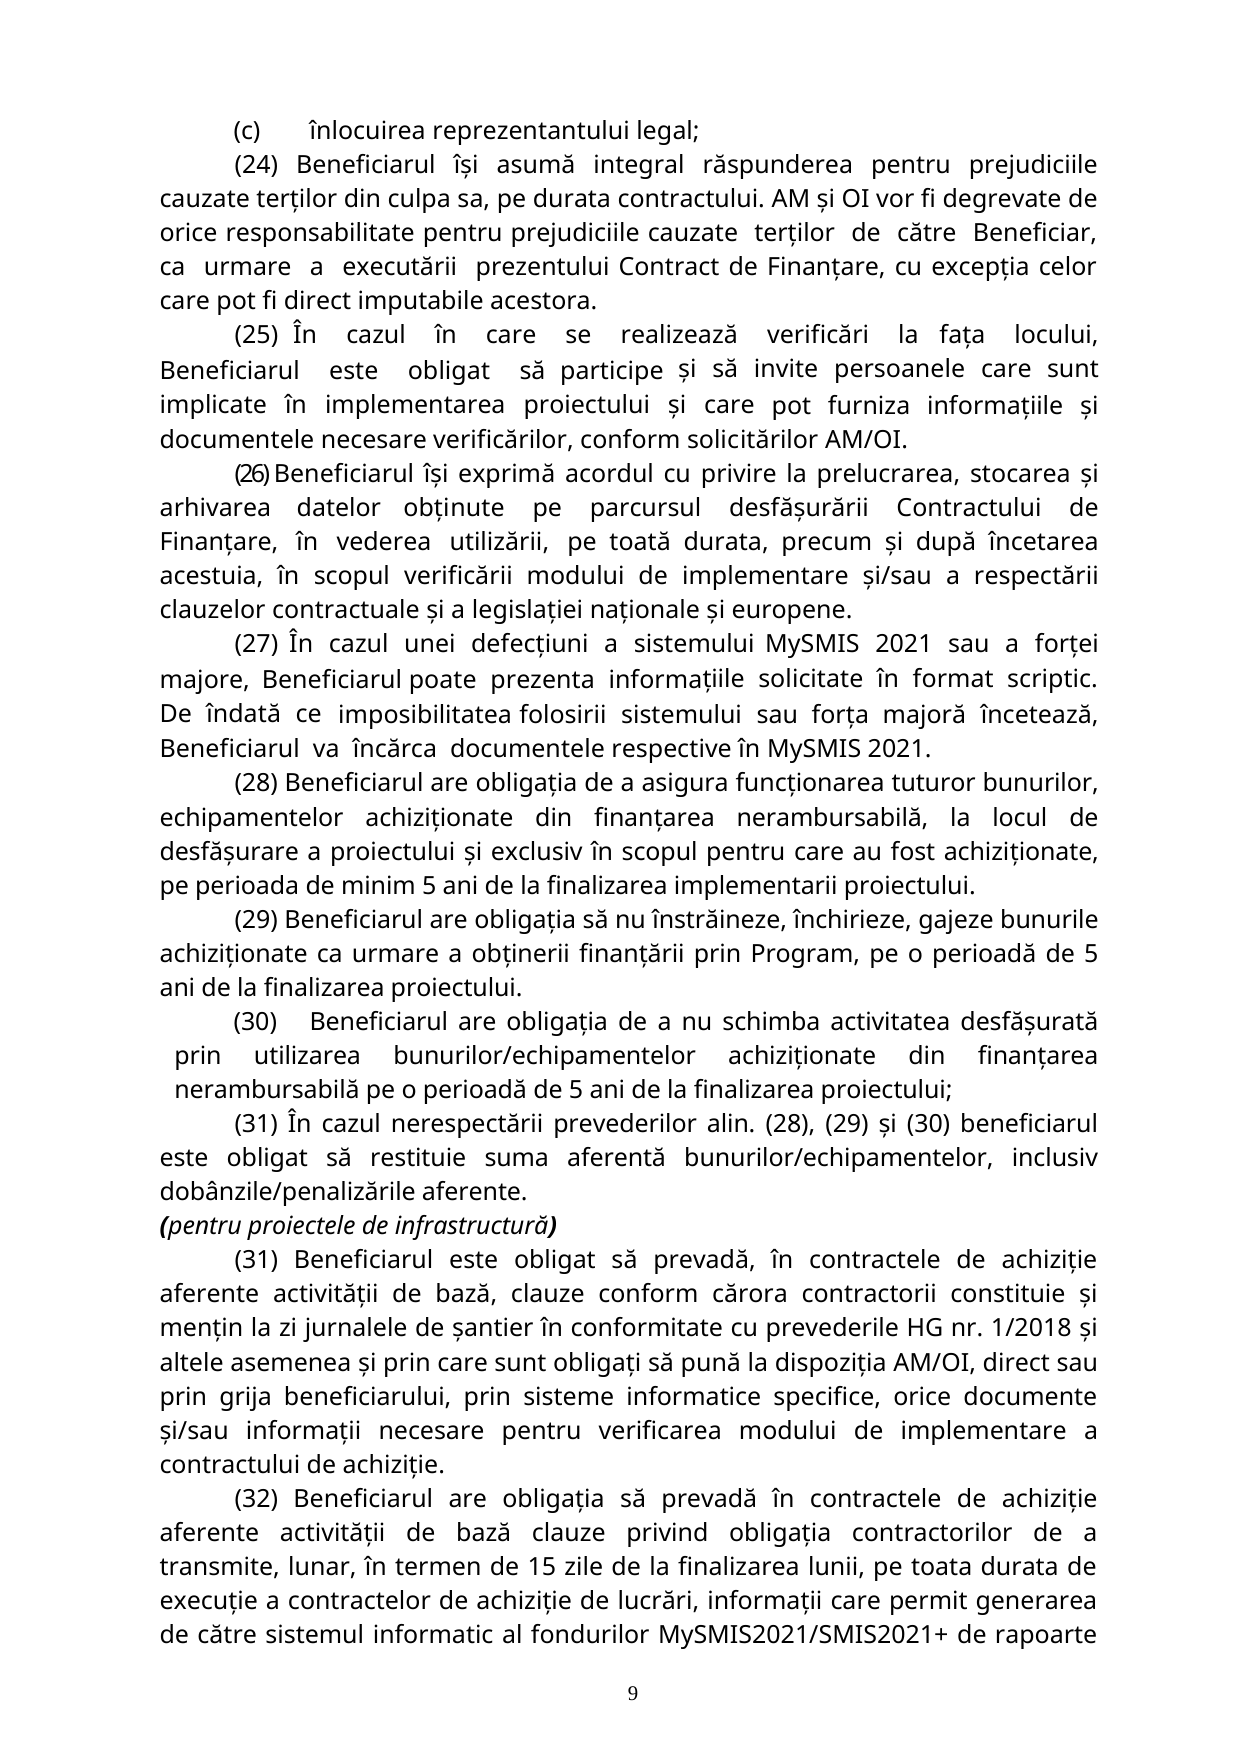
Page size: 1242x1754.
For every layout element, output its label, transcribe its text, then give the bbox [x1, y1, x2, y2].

text (31) Beneficiarul este obligat să prevadă, în contractele de achiziție aferente activității de bază, clauze conform cărora contractorii constituie și mențin la zi jurnalele de șantier în conformitate cu prevederile HG nr. 1/2018 și altele asemenea și prin care sunt obligați să pună la dispoziția AM/OI, direct sau prin grija beneficiarului, prin sisteme informatice specifice, orice documente și/sau informații necesare pentru verificarea modului de implementare a contractului de achiziție. [159, 1242, 1099, 1480]
text (26) Beneficiarul îşi exprimă acordul cu privire la prelucrarea, stocarea şi arhivarea datelor obținute pe parcursul desfăşurării Contractului de Finanțare, în vederea utilizării, pe toată durata, precum şi după încetarea acestuia, în scopul verificării modului de implementare şi/sau a respectării clauzelor contractuale şi a legislației naționale şi europene. [159, 456, 1099, 626]
text (27) În cazul unei defecțiuni a sistemului MySMIS 2021 sau a forței majore, Beneficiarul poate prezenta informațiile solicitate în format scriptic. De îndată ce imposibilitatea folosirii sistemului sau forța majoră încetează, Beneficiarul va încărca documentele respective în MySMIS 2021. [159, 626, 1099, 765]
list înlocuirea reprezentantului legal; [233, 112, 1098, 147]
text (24) Beneficiarul își asumă integral răspunderea pentru prejudiciile cauzate terților din culpa sa, pe durata contractului. AM și OI vor fi degrevate de orice responsabilitate pentru prejudiciile cauzate terților de către Beneficiar, ca urmare a executării prezentului Contract de Finanțare, cu excepția celor care pot fi direct imputabile acestora. [159, 147, 1099, 317]
text (pentru proiectele de infrastructură) [159, 1208, 1099, 1242]
text (28) Beneficiarul are obligaţia de a asigura funcţionarea tuturor bunurilor, echipamentelor achiziţionate din finanţarea nerambursabilă, la locul de desfăşurare a proiectului şi exclusiv în scopul pentru care au fost achiziţionate, pe perioada de minim 5 ani de la finalizarea implementarii proiectului. [159, 765, 1099, 901]
text (29) Beneficiarul are obligaţia să nu înstrăineze, închirieze, gajeze bunurile achiziţionate ca urmare a obţinerii finanţării prin Program, pe o perioadă de 5 ani de la finalizarea proiectului. [159, 901, 1099, 1003]
text (25) În cazul în care se realizează verificări la fața locului, Beneficiarul este obligat să participe și să invite persoanele care sunt implicate în implementarea proiectului și care pot furniza informațiile și documentele necesare verificărilor, conform solicitărilor AM/OI. [159, 317, 1099, 456]
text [159, 1480, 1099, 1651]
list Beneficiarul are obligația de a nu schimba activitatea desfășurată prin utilizarea bunurilor/echipamentelor achiziționate din finanțarea nerambursabilă pe o perioadă de 5 ani de la finalizarea proiectului; [174, 1003, 1099, 1106]
text (31) În cazul nerespectării prevederilor alin. (28), (29) și (30) beneficiarul este obligat să restituie suma aferentă bunurilor/echipamentelor, inclusiv dobânzile/penalizările aferente. [159, 1106, 1099, 1208]
